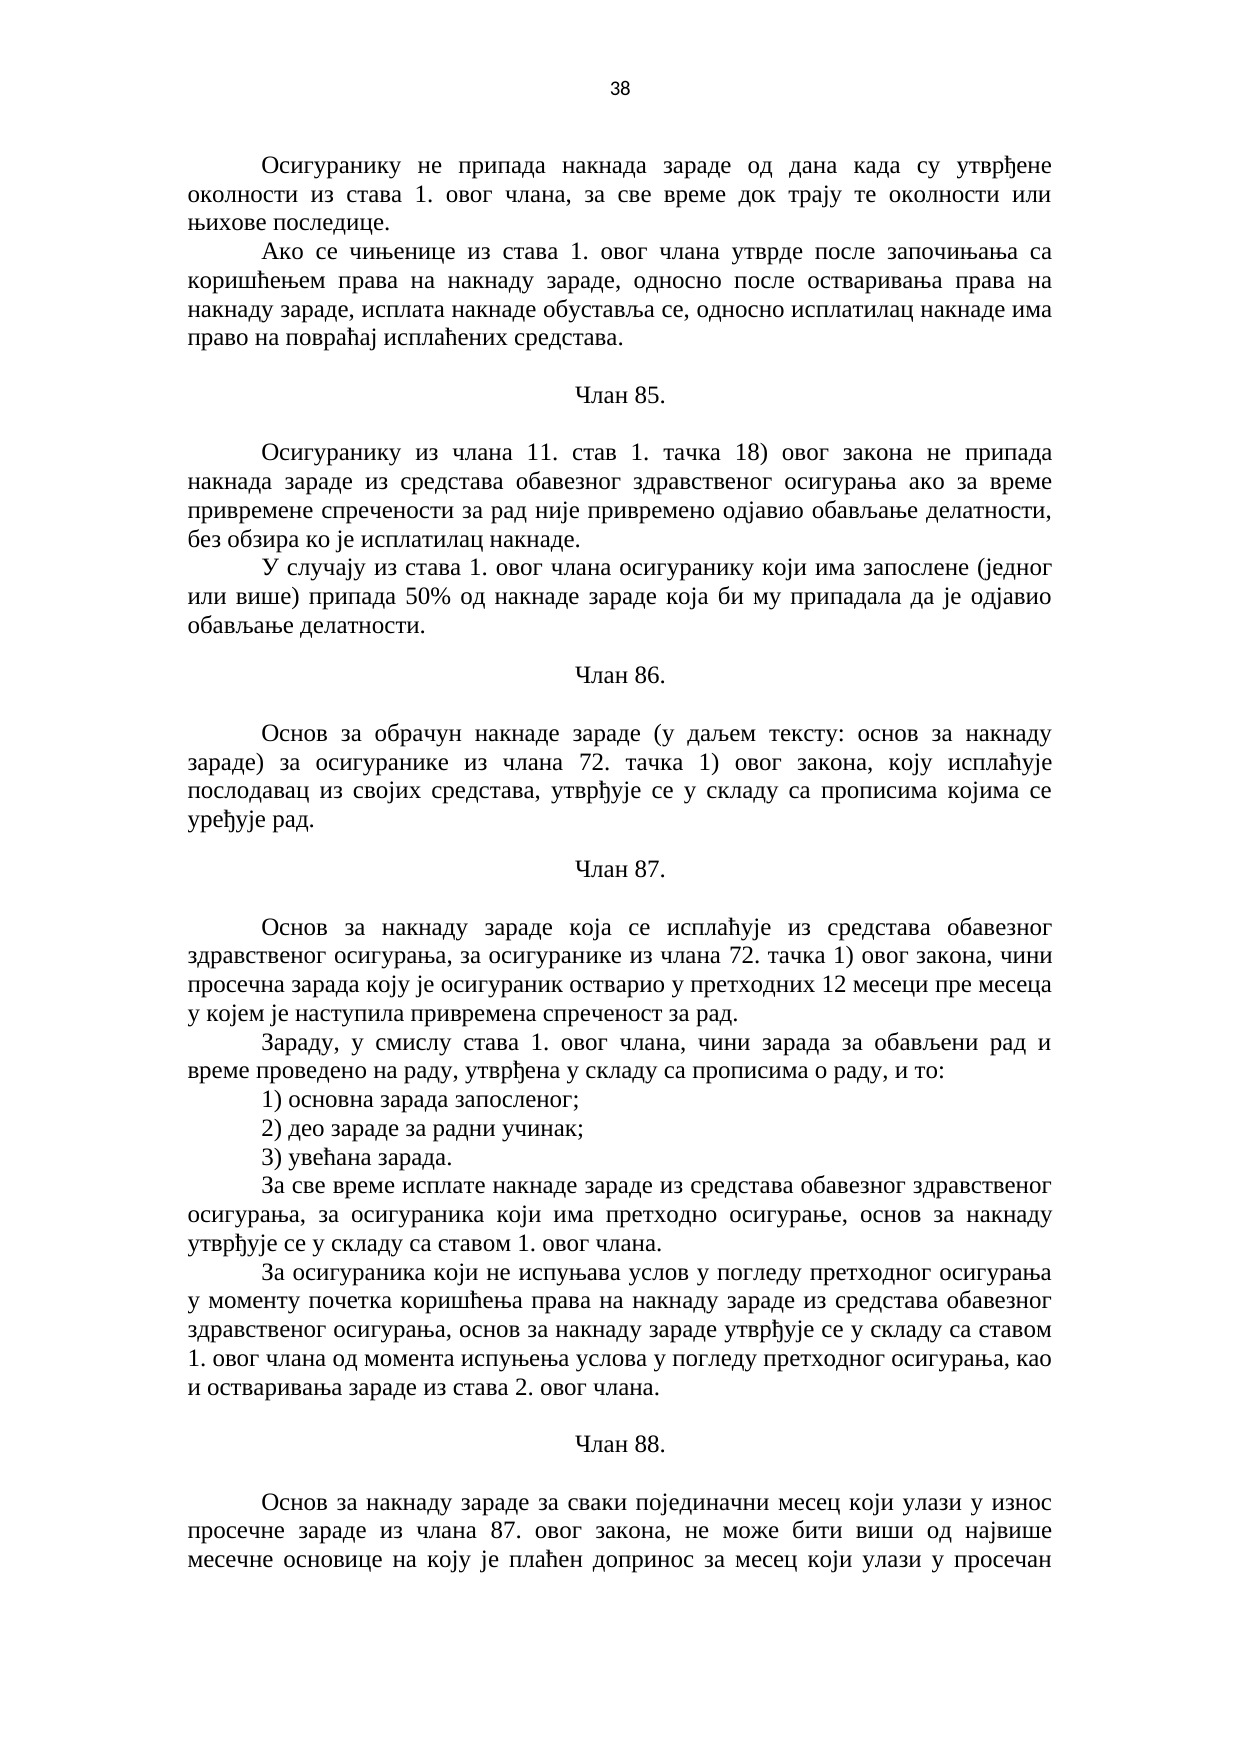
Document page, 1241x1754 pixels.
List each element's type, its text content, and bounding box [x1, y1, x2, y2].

text За све време исплате накнаде зараде из средстава обавезног здравственог осигурања, за осигураника који има претходно осигурање, основ за накнаду утврђује се у складу са ставом 1. овог члана. [187, 1171, 1053, 1257]
text Ако се чињенице из става 1. овог члана утврде после започињања са коришћењем права на накнаду зараде, односно после остваривања права на накнаду зараде, исплата накнаде обуставља се, односно исплатилац накнаде има право на повраћај исплаћених средстава. [187, 236, 1053, 351]
text 3) увећана зарада. [187, 1142, 1053, 1171]
text Основ за накнаду зараде која се исплаћује из средстава обавезног здравственог осигурања, за осигуранике из члана 72. тачка 1) овог закона, чини просечна зарада коју је осигураник остварио у претходних 12 месеци пре месеца у којем је наступила привремена спреченост за рад. [187, 912, 1053, 1027]
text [187, 1487, 1053, 1573]
text Осигуранику из члана 11. став 1. тачка 18) овог закона не припада накнада зараде из средстава обавезног здравственог осигурања ако за време привремене спречености за рад није привремено одјавио обављање делатности, без обзира ко је исплатилац накнаде. [187, 437, 1053, 552]
text 1) основна зарада запосленог; [187, 1084, 1053, 1113]
text У случају из става 1. овог члана осигуранику који има запослене (једног или више) припада 50% од накнаде зараде која би му припадала да је одјавио обављање делатности. [187, 552, 1053, 639]
text Осигуранику не припада накнада зараде од дана када су утврђене околности из става 1. овог члана, за све време док трају те околности или њихове последице. [187, 150, 1053, 236]
text Члан 85. [187, 380, 1053, 409]
text Члан 88. [187, 1429, 1053, 1458]
text Основ за обрачун накнаде зараде (у даљем тексту: основ за накнаду зараде) за осигуранике из члана 72. тачка 1) овог закона, коју исплаћује послодавац из својих средстава, утврђује се у складу са прописима којима се уређује рад. [187, 718, 1053, 833]
text За осигураника који не испуњава услов у погледу претходног осигурања у моменту почетка коришћења права на накнаду зараде из средстава обавезног здравственог осигурања, основ за накнаду зараде утврђује се у складу са ставом 1. овог члана од момента испуњења услова у погледу претходног осигурања, као и остваривања зараде из става 2. овог члана. [187, 1257, 1053, 1401]
text Члан 87. [187, 854, 1053, 883]
text Зараду, у смислу става 1. овог члана, чини зарада за обављени рад и време проведено на раду, утврђена у складу са прописима о раду, и то: [187, 1027, 1053, 1084]
text Члан 86. [187, 660, 1053, 689]
text 2) део зараде за радни учинак; [187, 1113, 1053, 1142]
